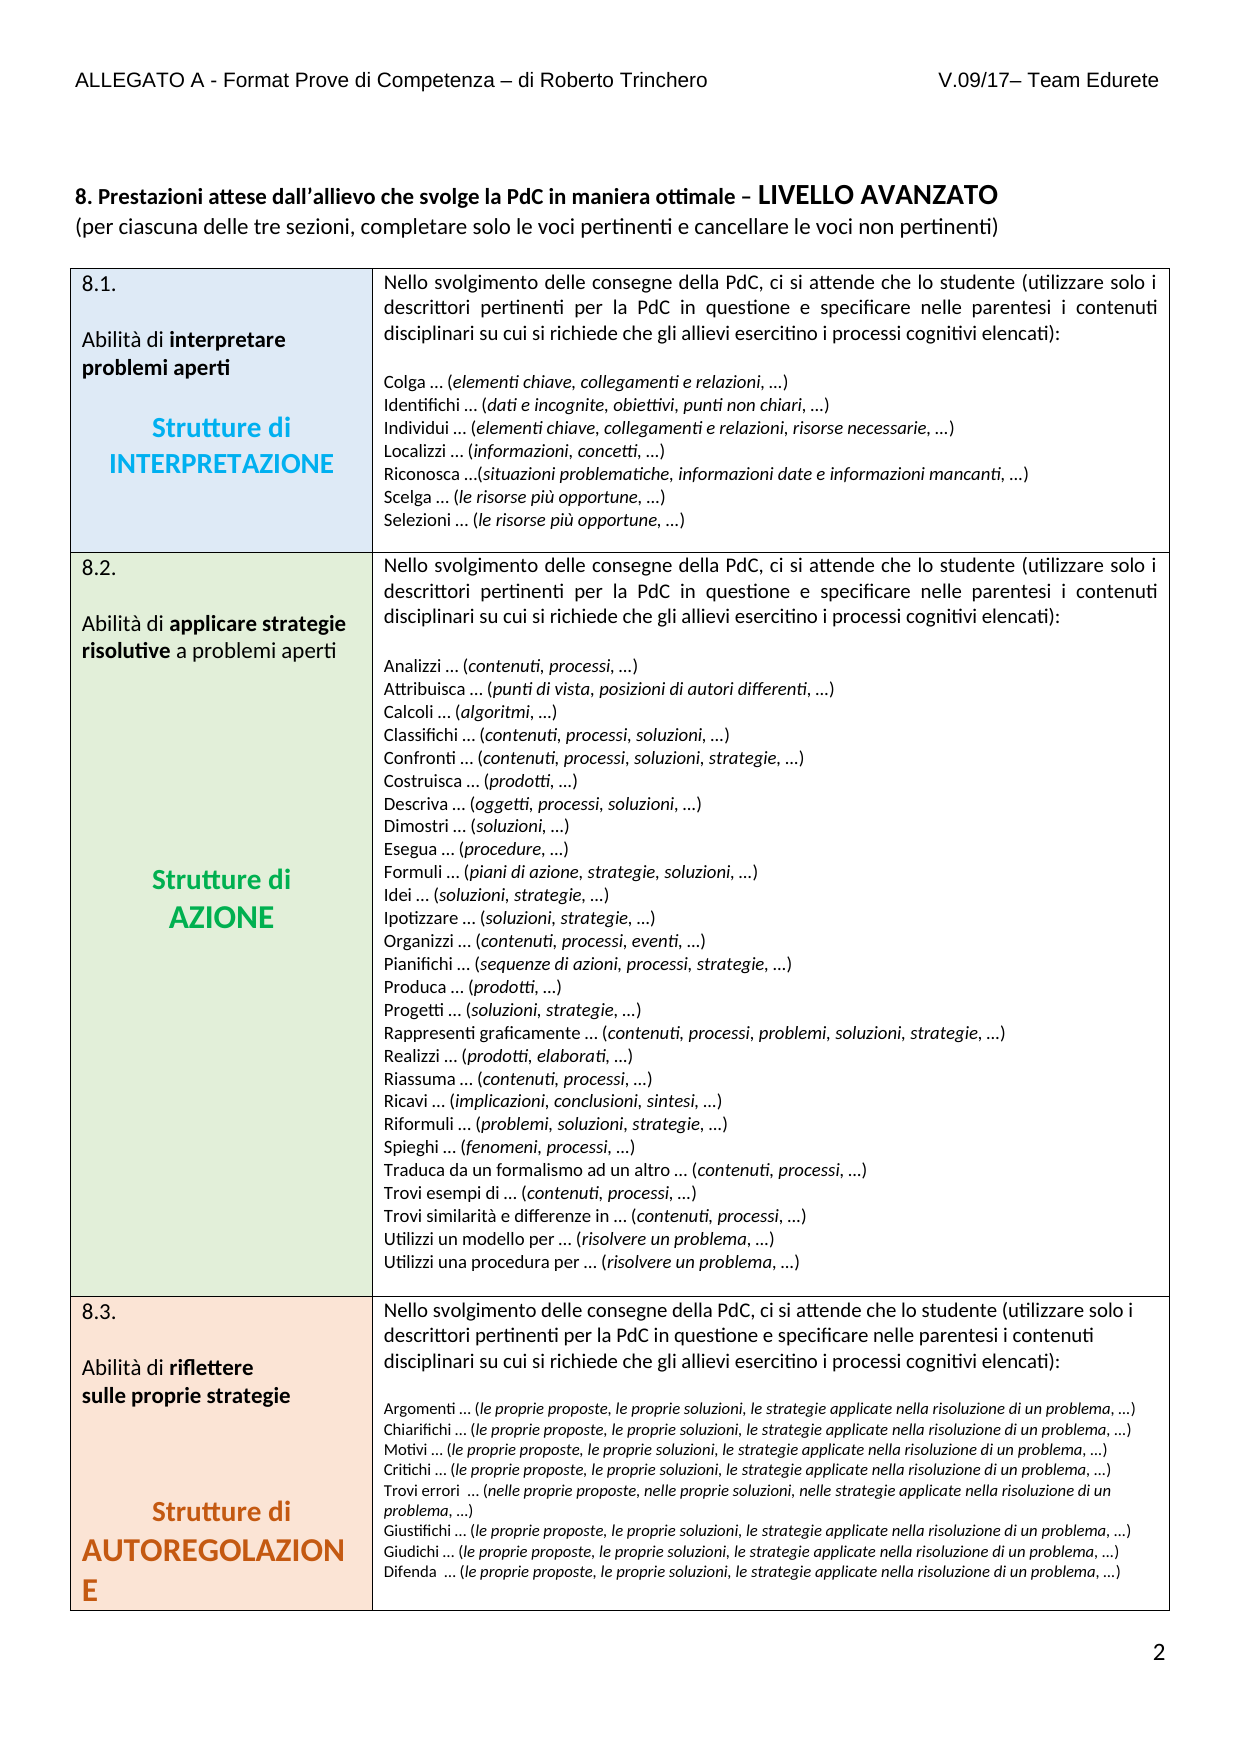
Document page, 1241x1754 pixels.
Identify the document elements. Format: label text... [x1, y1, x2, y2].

text 8. Prestazioni attese dall’allievo che svolge la PdC in maniera ottimale – LIVELLO AVANZATO [75, 176, 1165, 212]
table_cell 8.2. Abilità di applicare strategie risolutive a problemi aperti Strutture di AZIONE [71, 553, 372, 1296]
table_cell Nello svolgimento delle consegne della PdC, ci si attende che lo studente (utilizzare solo i descrittori pertinenti per la PdC in questione e specificare nelle parentesi i contenuti disciplinari su cui si richiede che gli allievi esercitino i processi cognitivi elencati): Argomenti … (le proprie proposte, le proprie soluzioni, le strategie applicate nella risoluzione di un problema, …) Chiarifichi … (le proprie proposte, le proprie soluzioni, le strategie applicate nella risoluzione di un problema, …) Motivi … (le proprie proposte, le proprie soluzioni, le strategie applicate nella risoluzione di un problema, …) Critichi … (le proprie proposte, le proprie soluzioni, le strategie applicate nella risoluzione di un problema, …) Trovi errori … (nelle proprie proposte, nelle proprie soluzioni, nelle strategie applicate nella risoluzione di un problema, …) Giustifichi … (le proprie proposte, le proprie soluzioni, le strategie applicate nella risoluzione di un problema, …) Giudichi … (le proprie proposte, le proprie soluzioni, le strategie applicate nella risoluzione di un problema, …) Difenda … (le proprie proposte, le proprie soluzioni, le strategie applicate nella risoluzione di un problema, …) [373, 1297, 1169, 1610]
table_cell 8.3. Abilità di riflettere sulle proprie strategie Strutture di AUTOREGOLAZIONE [71, 1297, 372, 1610]
table_header Nello svolgimento delle consegne della PdC, ci si attende che lo studente (utilizzare solo i descrittori pertinenti per la PdC in questione e specificare nelle parentesi i contenuti disciplinari su cui si richiede che gli allievi esercitino i processi cognitivi elencati): Colga … (elementi chiave, collegamenti e relazioni, …) Identifichi … (dati e incognite, obiettivi, punti non chiari, …) Individui … (elementi chiave, collegamenti e relazioni, risorse necessarie, …) Localizzi … (informazioni, concetti, …) Riconosca …(situazioni problematiche, informazioni date e informazioni mancanti, …) Scelga … (le risorse più opportune, …) Selezioni … (le risorse più opportune, …) [373, 269, 1169, 552]
text (per ciascuna delle tre sezioni, completare solo le voci pertinenti e cancellare le voci non pertinenti) [75, 212, 1165, 240]
table_header 8.1. Abilità di interpretare problemi aperti Strutture di INTERPRETAZIONE [71, 269, 372, 552]
table_cell Nello svolgimento delle consegne della PdC, ci si attende che lo studente (utilizzare solo i descrittori pertinenti per la PdC in questione e specificare nelle parentesi i contenuti disciplinari su cui si richiede che gli allievi esercitino i processi cognitivi elencati): Analizzi … (contenuti, processi, …) Attribuisca … (punti di vista, posizioni di autori differenti, …) Calcoli … (algoritmi, …) Classifichi … (contenuti, processi, soluzioni, …) Confronti … (contenuti, processi, soluzioni, strategie, …) Costruisca … (prodotti, …) Descriva … (oggetti, processi, soluzioni, …) Dimostri … (soluzioni, …) Esegua … (procedure, …) Formuli … (piani di azione, strategie, soluzioni, …) Idei … (soluzioni, strategie, …) Ipotizzare … (soluzioni, strategie, …) Organizzi … (contenuti, processi, eventi, …) Pianifichi … (sequenze di azioni, processi, strategie, …) Produca … (prodotti, …) Progetti … (soluzioni, strategie, …) Rappresenti graficamente … (contenuti, processi, problemi, soluzioni, strategie, …) Realizzi … (prodotti, elaborati, …) Riassuma … (contenuti, processi, …) Ricavi … (implicazioni, conclusioni, sintesi, …) Riformuli … (problemi, soluzioni, strategie, …) Spieghi … (fenomeni, processi, …) Traduca da un formalismo ad un altro … (contenuti, processi, …) Trovi esempi di … (contenuti, processi, …) Trovi similarità e differenze in … (contenuti, processi, …) Utilizzi un modello per … (risolvere un problema, …) Utilizzi una procedura per … (risolvere un problema, …) [373, 553, 1169, 1296]
